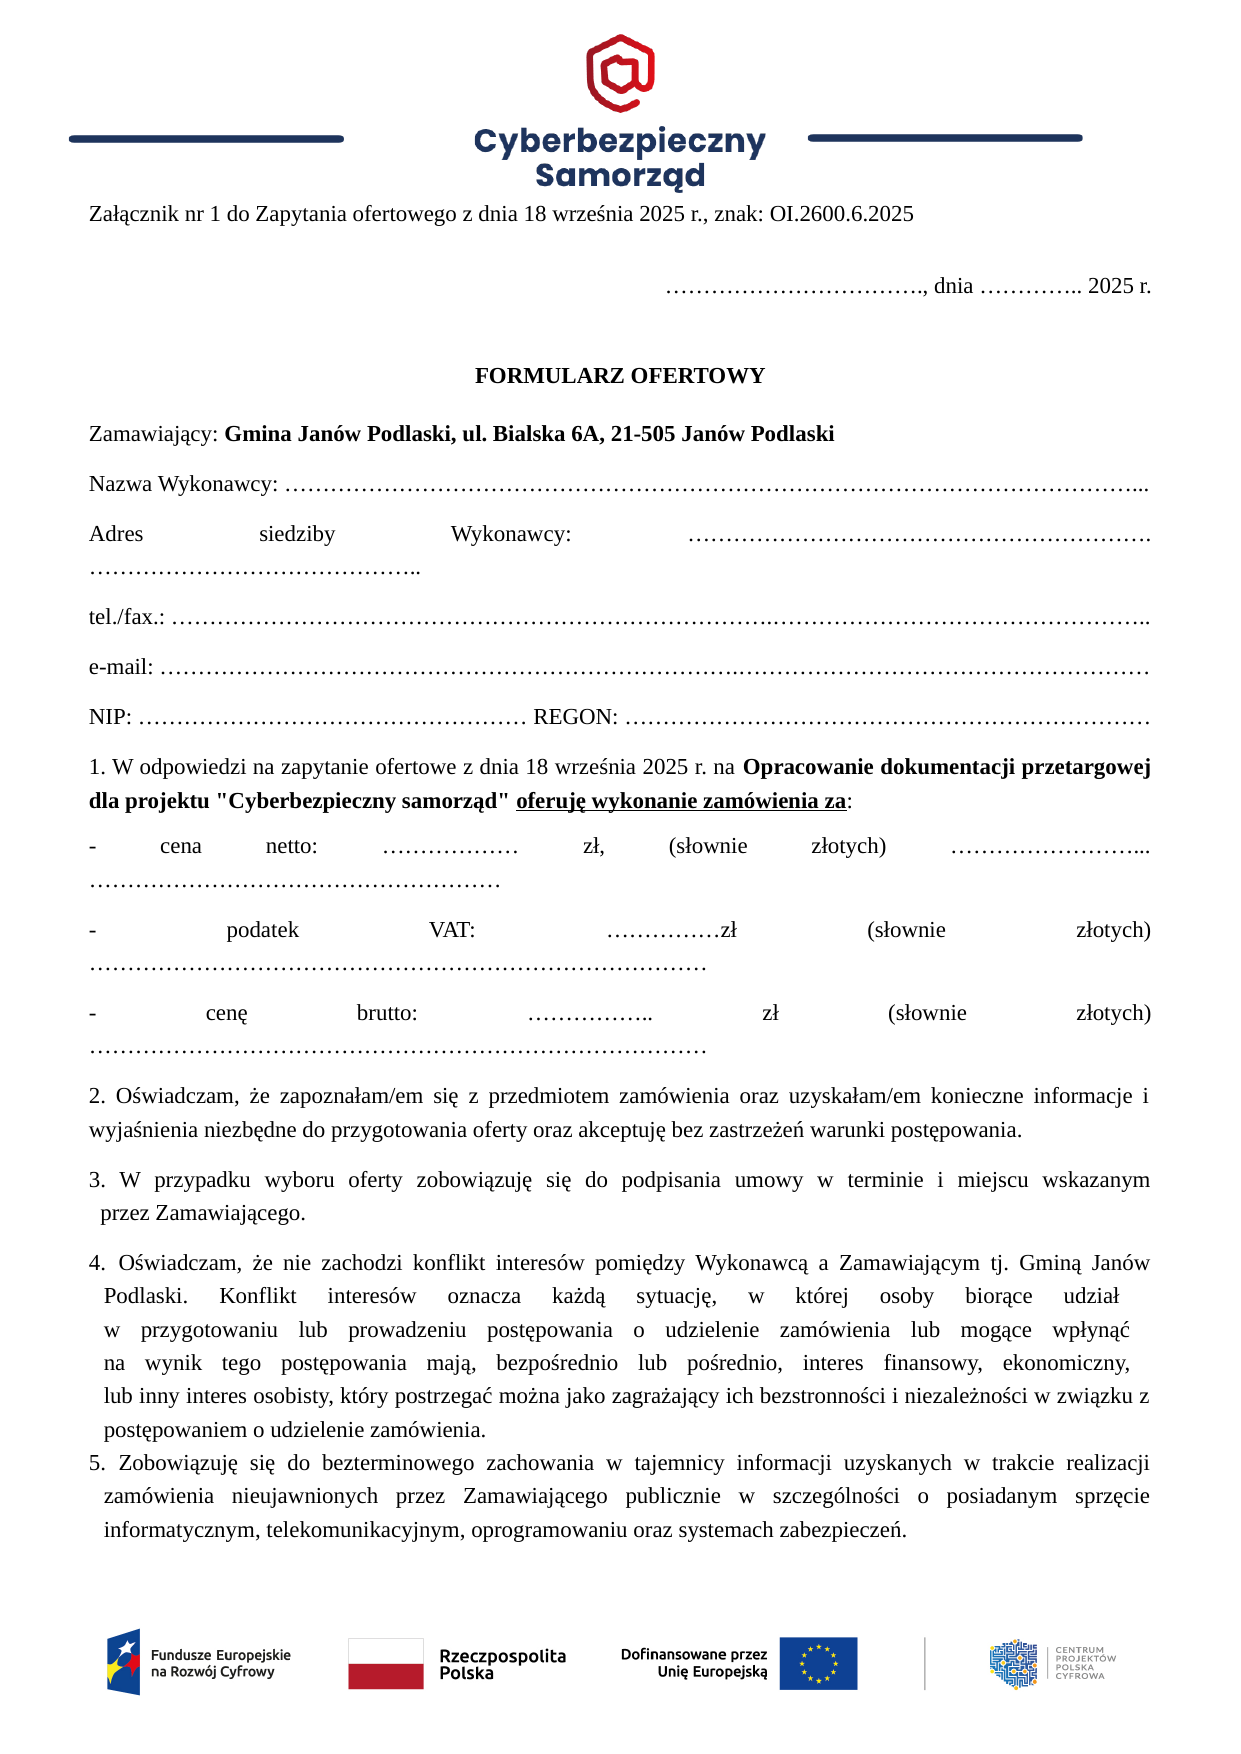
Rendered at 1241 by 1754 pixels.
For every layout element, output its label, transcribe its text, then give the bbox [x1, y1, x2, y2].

picture [68, 135, 344, 143]
text 2. Oświadczam, że zapoznałam/em się z przedmiotem zamówienia oraz uzyskałam/em konieczne informacje i wyjaśnienia niezbędne do przygotowania oferty oraz akceptuję bez zastrzeżeń warunki postępowania. [89, 1077, 1152, 1144]
text Adres siedziby Wykonawcy: …………………………………………………….…………………………………….. [89, 515, 1152, 581]
text tel./fax.: …………………………………………………………………….………………………………………….. [89, 598, 1152, 631]
text NIP: …………………………………………… REGON: …………………………………………………………… [89, 698, 1152, 731]
text Zamawiający: Gmina Janów Podlaski, ul. Bialska 6A, 21-505 Janów Podlaski [89, 415, 1152, 448]
list Oświadczam, że nie zachodzi konflikt interesów pomiędzy Wykonawcą a Zamawiającym tj. Gminą Janów Podlaski. Konflikt interesów oznacza każdą sytuację, w której osoby biorące udział w przygotowaniu lub prowadzeniu postępowania o udzielenie zamówienia lub mogące wpłynąć na wynik tego postępowania mają, bezpośrednio lub pośrednio, interes finansowy, ekonomiczny, lub inny interes osobisty, który postrzegać można jako zagrażający ich bezstronności i niezależności w związku z postępowaniem o udzielenie zamówienia. [89, 1244, 1152, 1444]
text - cena netto: ……………… zł, (słownie złotych) ……………………...……………………………………………… [89, 827, 1152, 894]
text ……………………………., dnia ………….. 2025 r. [89, 273, 1152, 299]
text 1. W odpowiedzi na zapytanie ofertowe z dnia 18 września 2025 r. na Opracowanie dokumentacji przetargowej dla projektu "Cyberbezpieczny samorząd" oferuję wykonanie zamówienia za: [89, 748, 1152, 815]
picture [85, 1606, 1149, 1717]
picture [807, 134, 1083, 142]
text - cenę brutto: …………….. zł (słownie złotych) ……………………………………………………………………… [89, 994, 1152, 1061]
picture [474, 34, 766, 193]
text - podatek VAT: ……………zł (słownie złotych) ……………………………………………………………………… [89, 911, 1152, 977]
text FORMULARZ OFERTOWY [89, 362, 1152, 388]
text e-mail: ………………………………………………………………….……………………………………………… [89, 648, 1152, 681]
text Nazwa Wykonawcy: …………………………………………………………………………………………………... [89, 465, 1152, 498]
text 3. W przypadku wyboru oferty zobowiązuję się do podpisania umowy w terminie i miejscu wskazanym przez Zamawiającego. [89, 1161, 1152, 1227]
list Zobowiązuję się do bezterminowego zachowania w tajemnicy informacji uzyskanych w trakcie realizacji zamówienia nieujawnionych przez Zamawiającego publicznie w szczególności o posiadanym sprzęcie informatycznym, telekomunikacyjnym, oprogramowaniu oraz systemach zabezpieczeń. [89, 1444, 1152, 1544]
